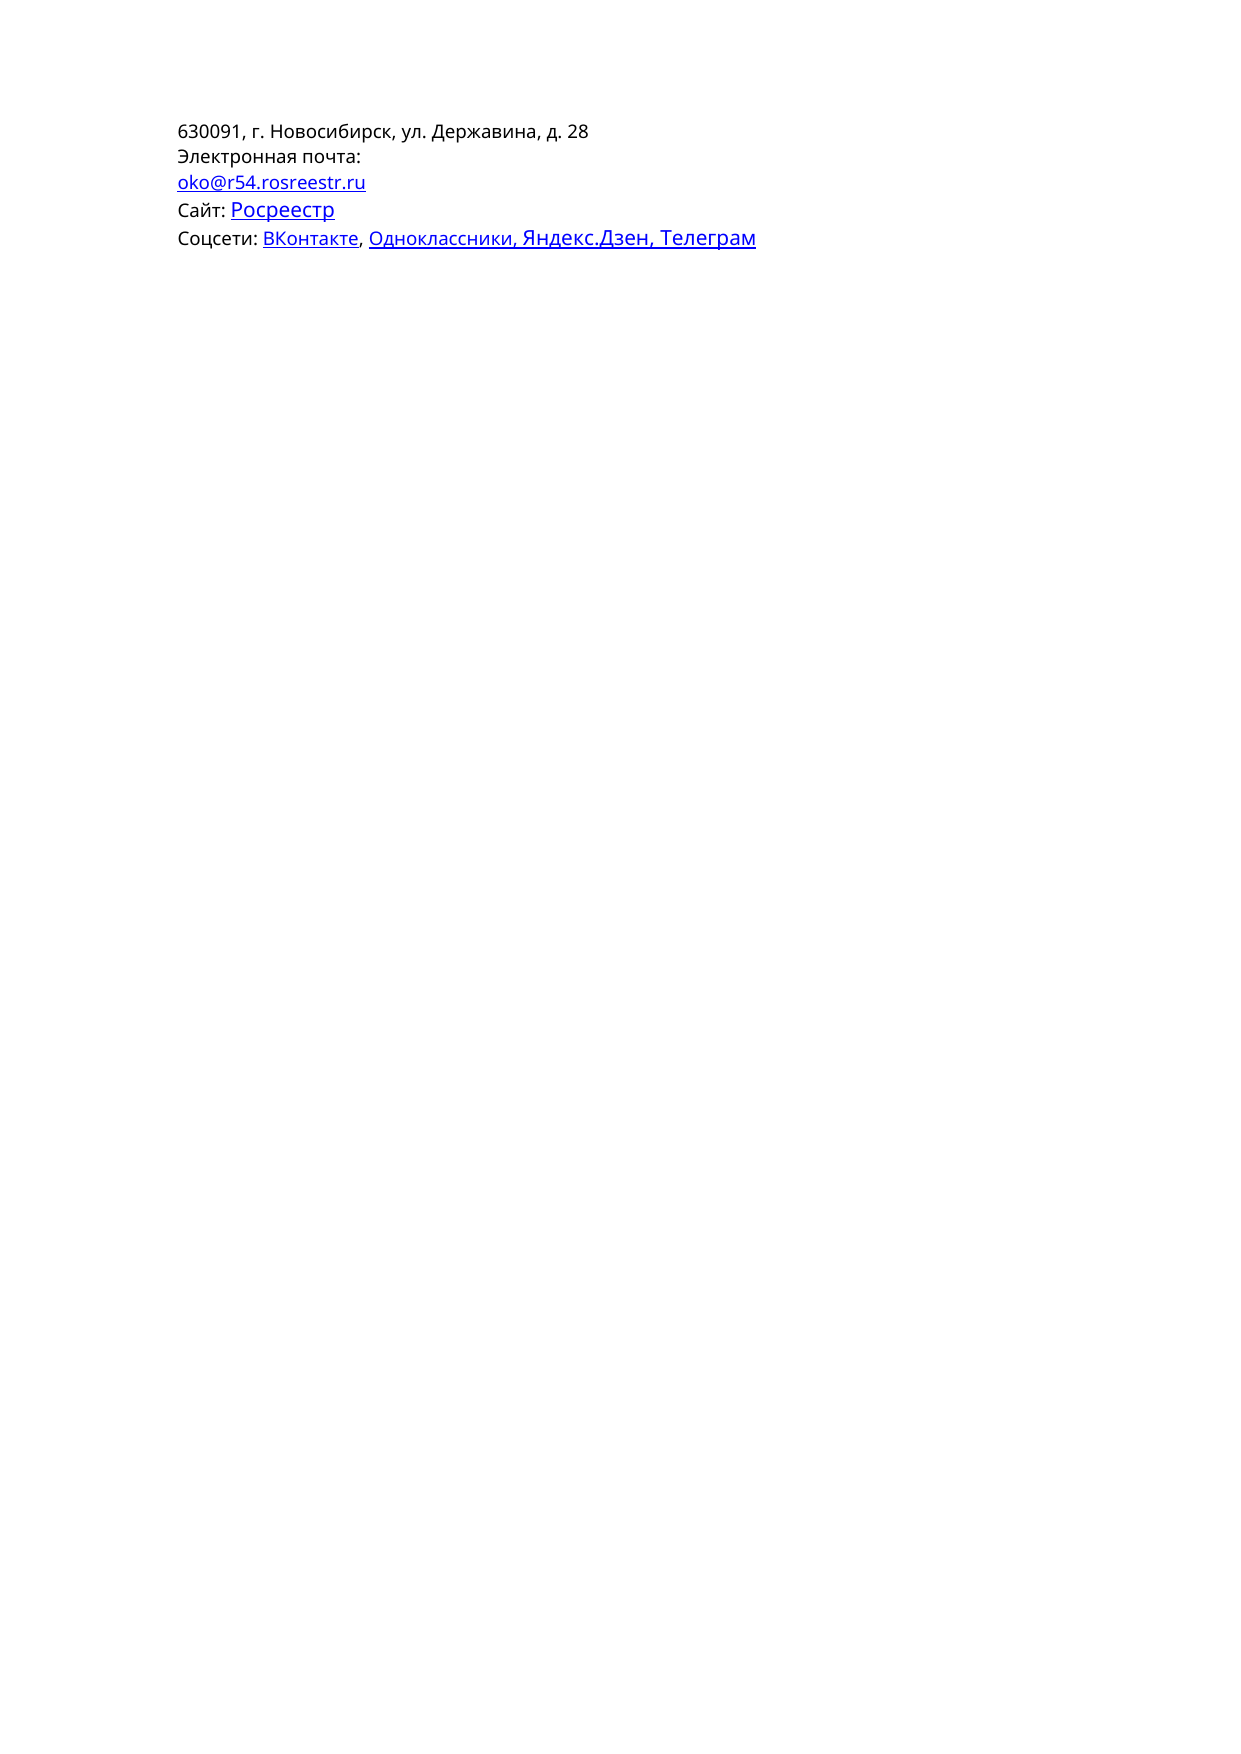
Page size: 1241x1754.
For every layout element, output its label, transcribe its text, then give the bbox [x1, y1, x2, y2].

text 630091, г. Новосибирск, ул. Державина, д. 28 [177, 118, 1152, 144]
text oko@r54.rosreestr.ru [177, 169, 1152, 195]
text Электронная почта: [177, 144, 1152, 169]
text Сайт: Росреестр [177, 195, 1152, 223]
text Соцсети: ВКонтакте, Одноклассники, Яндекс.Дзен, Телеграм [177, 223, 1152, 252]
